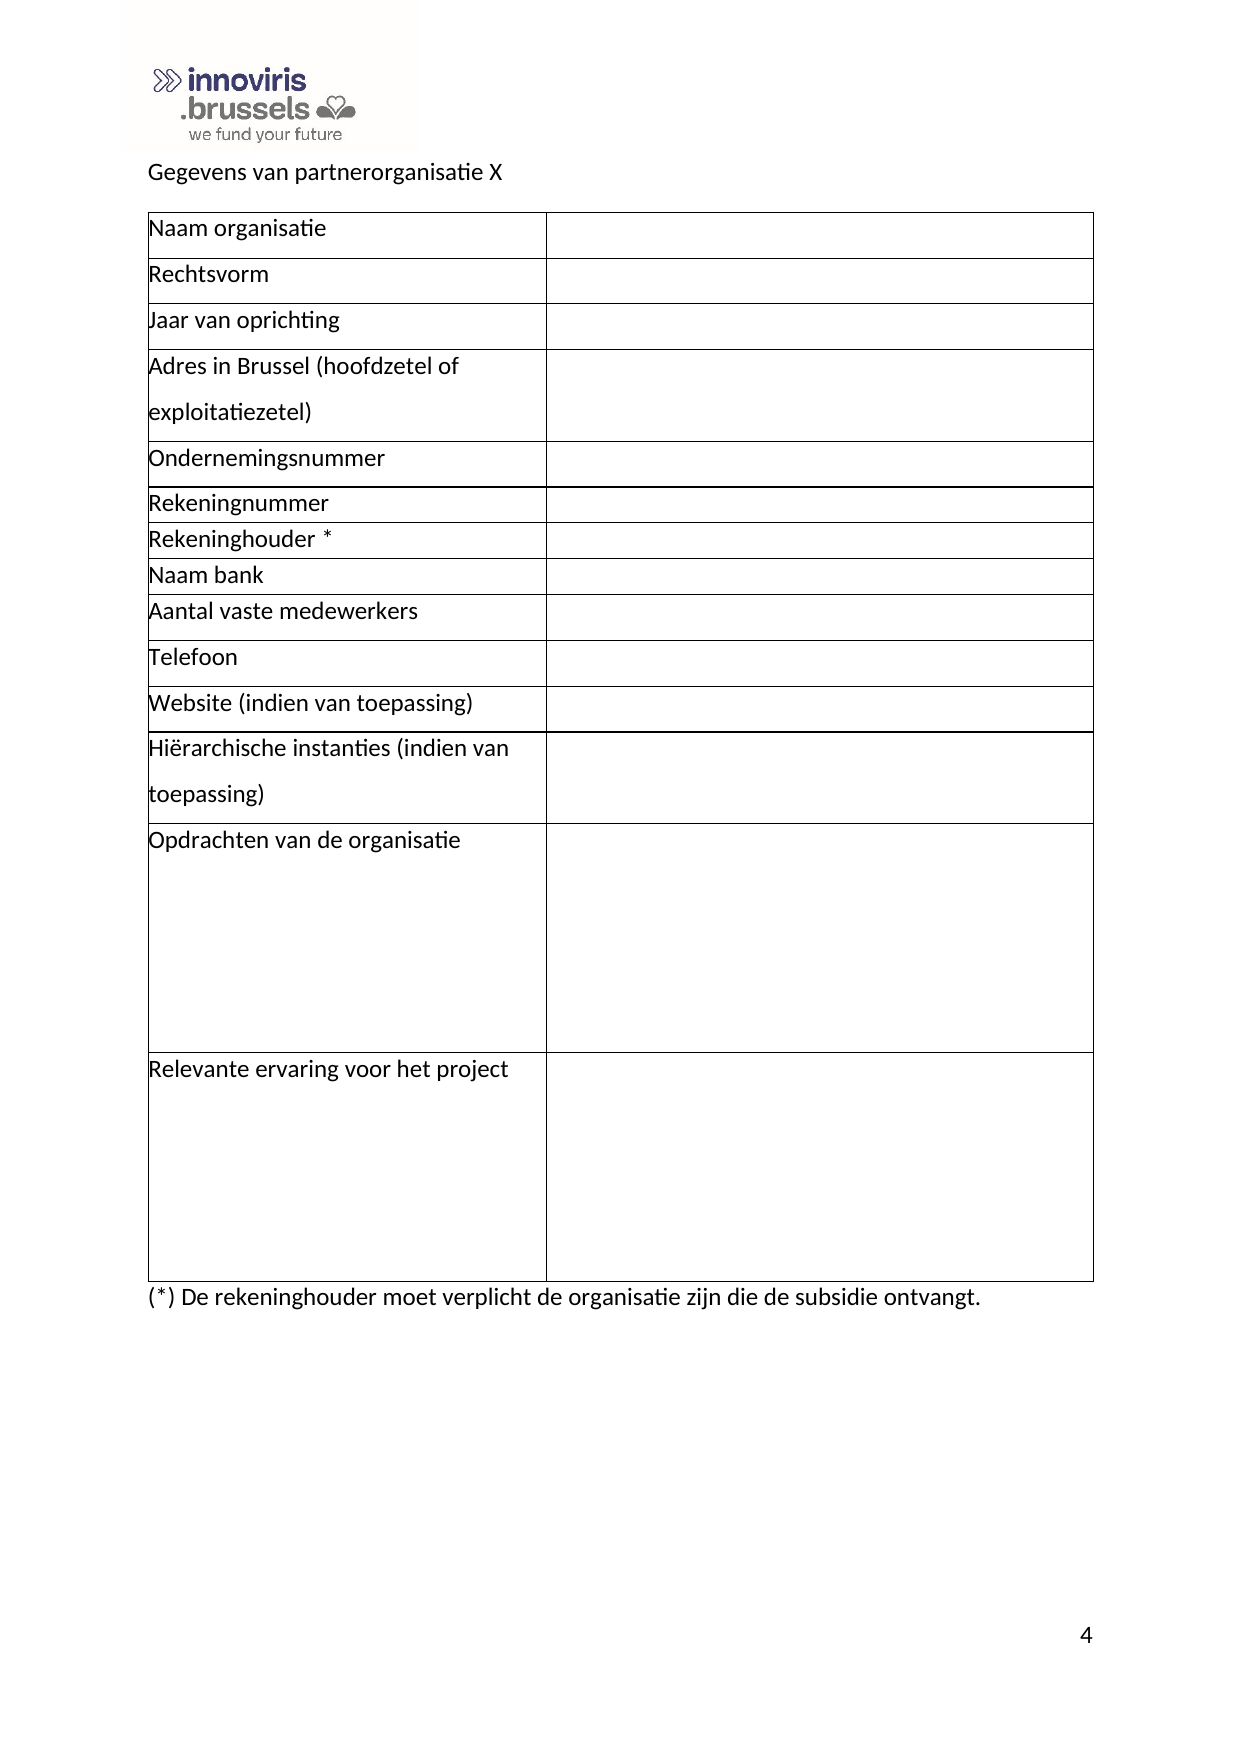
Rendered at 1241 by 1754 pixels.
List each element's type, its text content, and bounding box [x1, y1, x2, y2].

table_cell [547, 442, 1093, 486]
table_header Naam organisatie [149, 213, 546, 257]
picture [121, 0, 419, 152]
table_header [547, 213, 1093, 257]
table_cell [547, 687, 1093, 731]
table_cell [547, 733, 1093, 823]
table_cell Website (indien van toepassing) [149, 687, 546, 731]
table_cell Hiërarchische instanties (indien van toepassing) [149, 733, 546, 823]
table_cell Jaar van oprichting [149, 304, 546, 349]
table_cell Relevante ervaring voor het project [149, 1053, 546, 1281]
table_cell Rekeningnummer [149, 488, 546, 522]
table_cell [547, 488, 1093, 522]
table_cell [547, 641, 1093, 686]
table_cell [547, 523, 1093, 558]
text (*) De rekeninghouder moet verplicht de organisatie zijn die de subsidie ontvangt. [148, 1282, 1093, 1312]
table_cell Rekeninghouder * [149, 523, 546, 558]
table_cell [547, 824, 1093, 1052]
table_cell Rechtsvorm [149, 259, 546, 303]
table_cell [547, 595, 1093, 640]
table_cell [547, 559, 1093, 594]
text Gegevens van partnerorganisatie X [148, 148, 1093, 186]
table_cell [547, 350, 1093, 441]
table_cell Ondernemingsnummer [149, 442, 546, 486]
table_cell Telefoon [149, 641, 546, 686]
table_cell Opdrachten van de organisatie [149, 824, 546, 1052]
table_cell Aantal vaste medewerkers [149, 595, 546, 640]
table_cell Adres in Brussel (hoofdzetel of exploitatiezetel) [149, 350, 546, 441]
table_cell [547, 259, 1093, 303]
table_cell [547, 1053, 1093, 1281]
table_cell [547, 304, 1093, 349]
table_cell Naam bank [149, 559, 546, 594]
